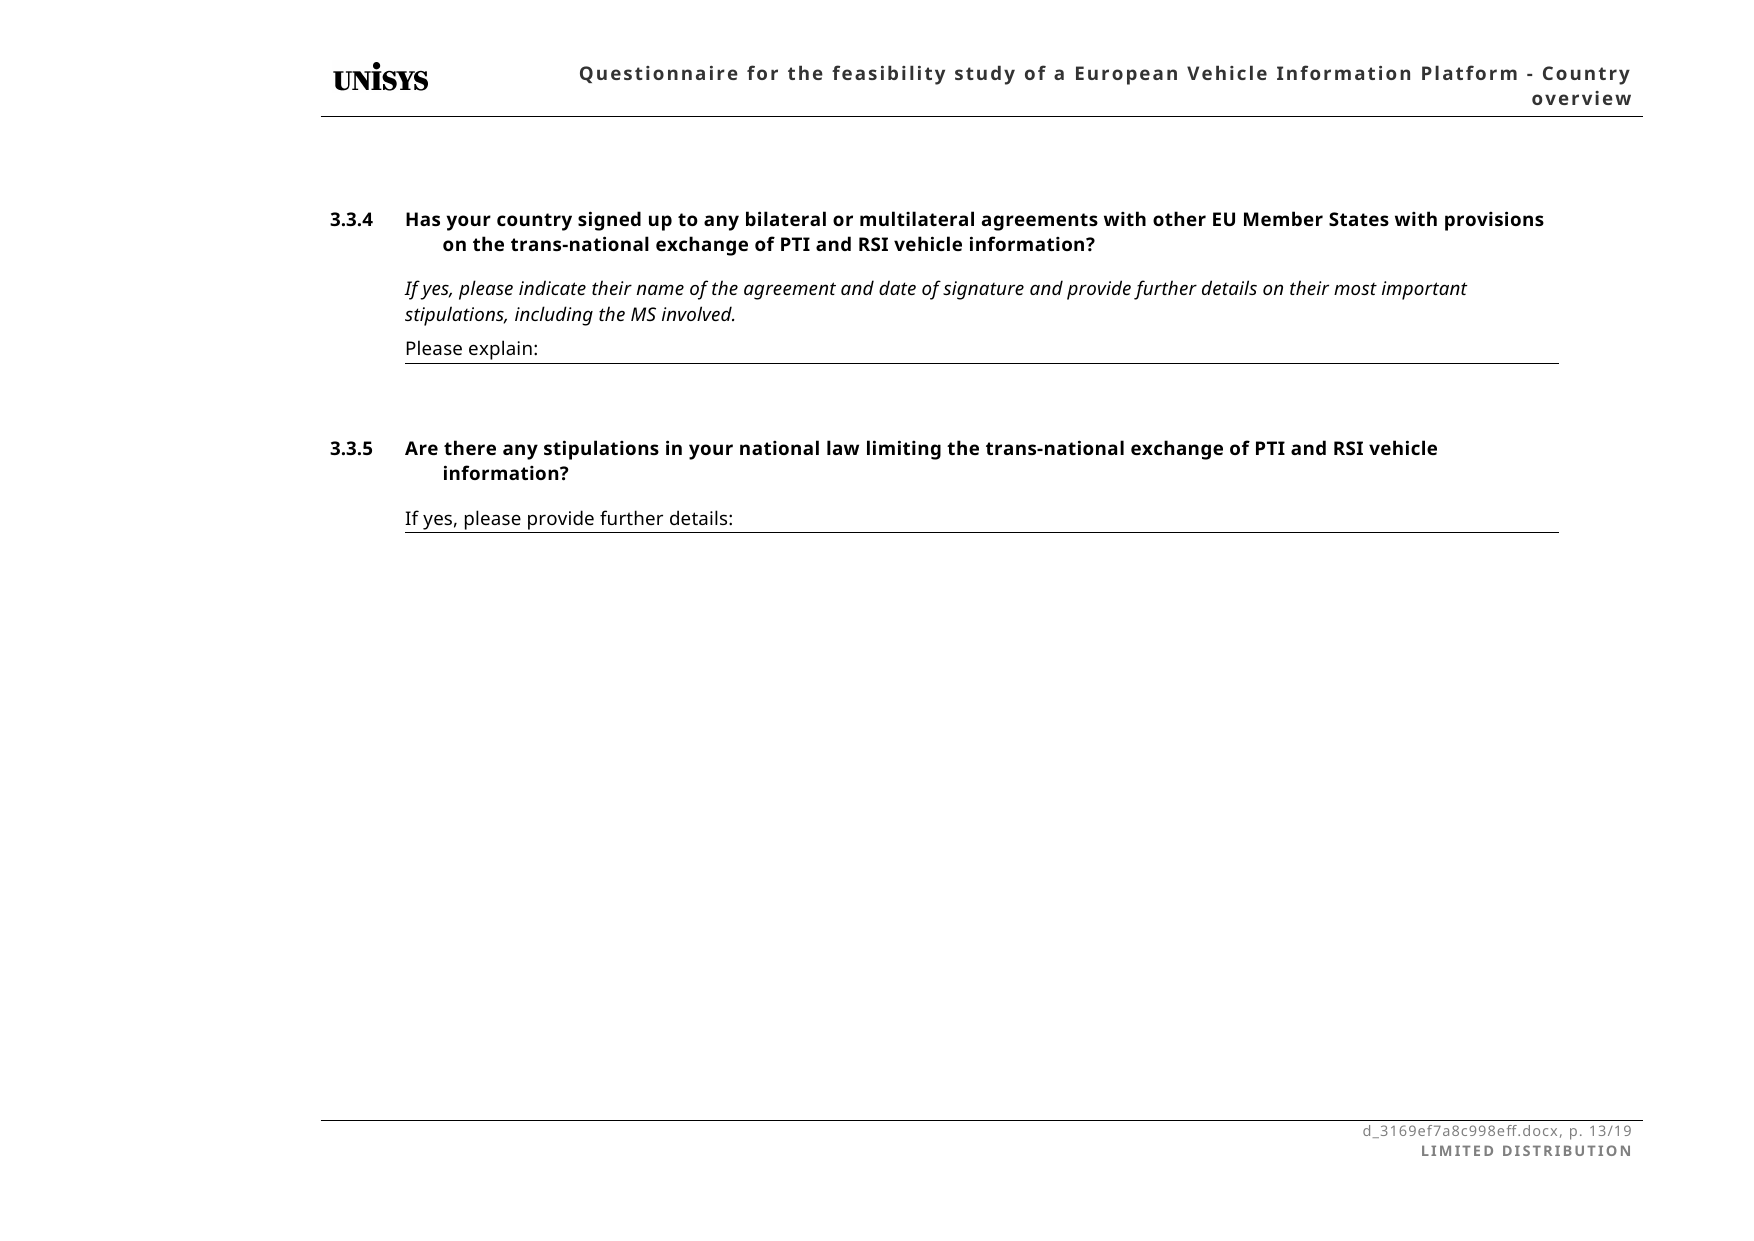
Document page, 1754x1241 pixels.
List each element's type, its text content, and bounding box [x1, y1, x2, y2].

text If yes, please indicate their name of the agreement and date of signature and provide further details on their most important stipulations, including the MS involved. [405, 276, 1559, 327]
text Please explain: [405, 335, 1559, 363]
text If yes, please provide further details: [405, 505, 1559, 532]
picture [331, 60, 430, 93]
subtitle Are there any stipulations in your national law limiting the trans-national exchange of PTI and RSI vehicle information? [330, 435, 1559, 486]
subtitle Has your country signed up to any bilateral or multilateral agreements with other EU Member States with provisions on the trans-national exchange of PTI and RSI vehicle information? [330, 206, 1559, 257]
